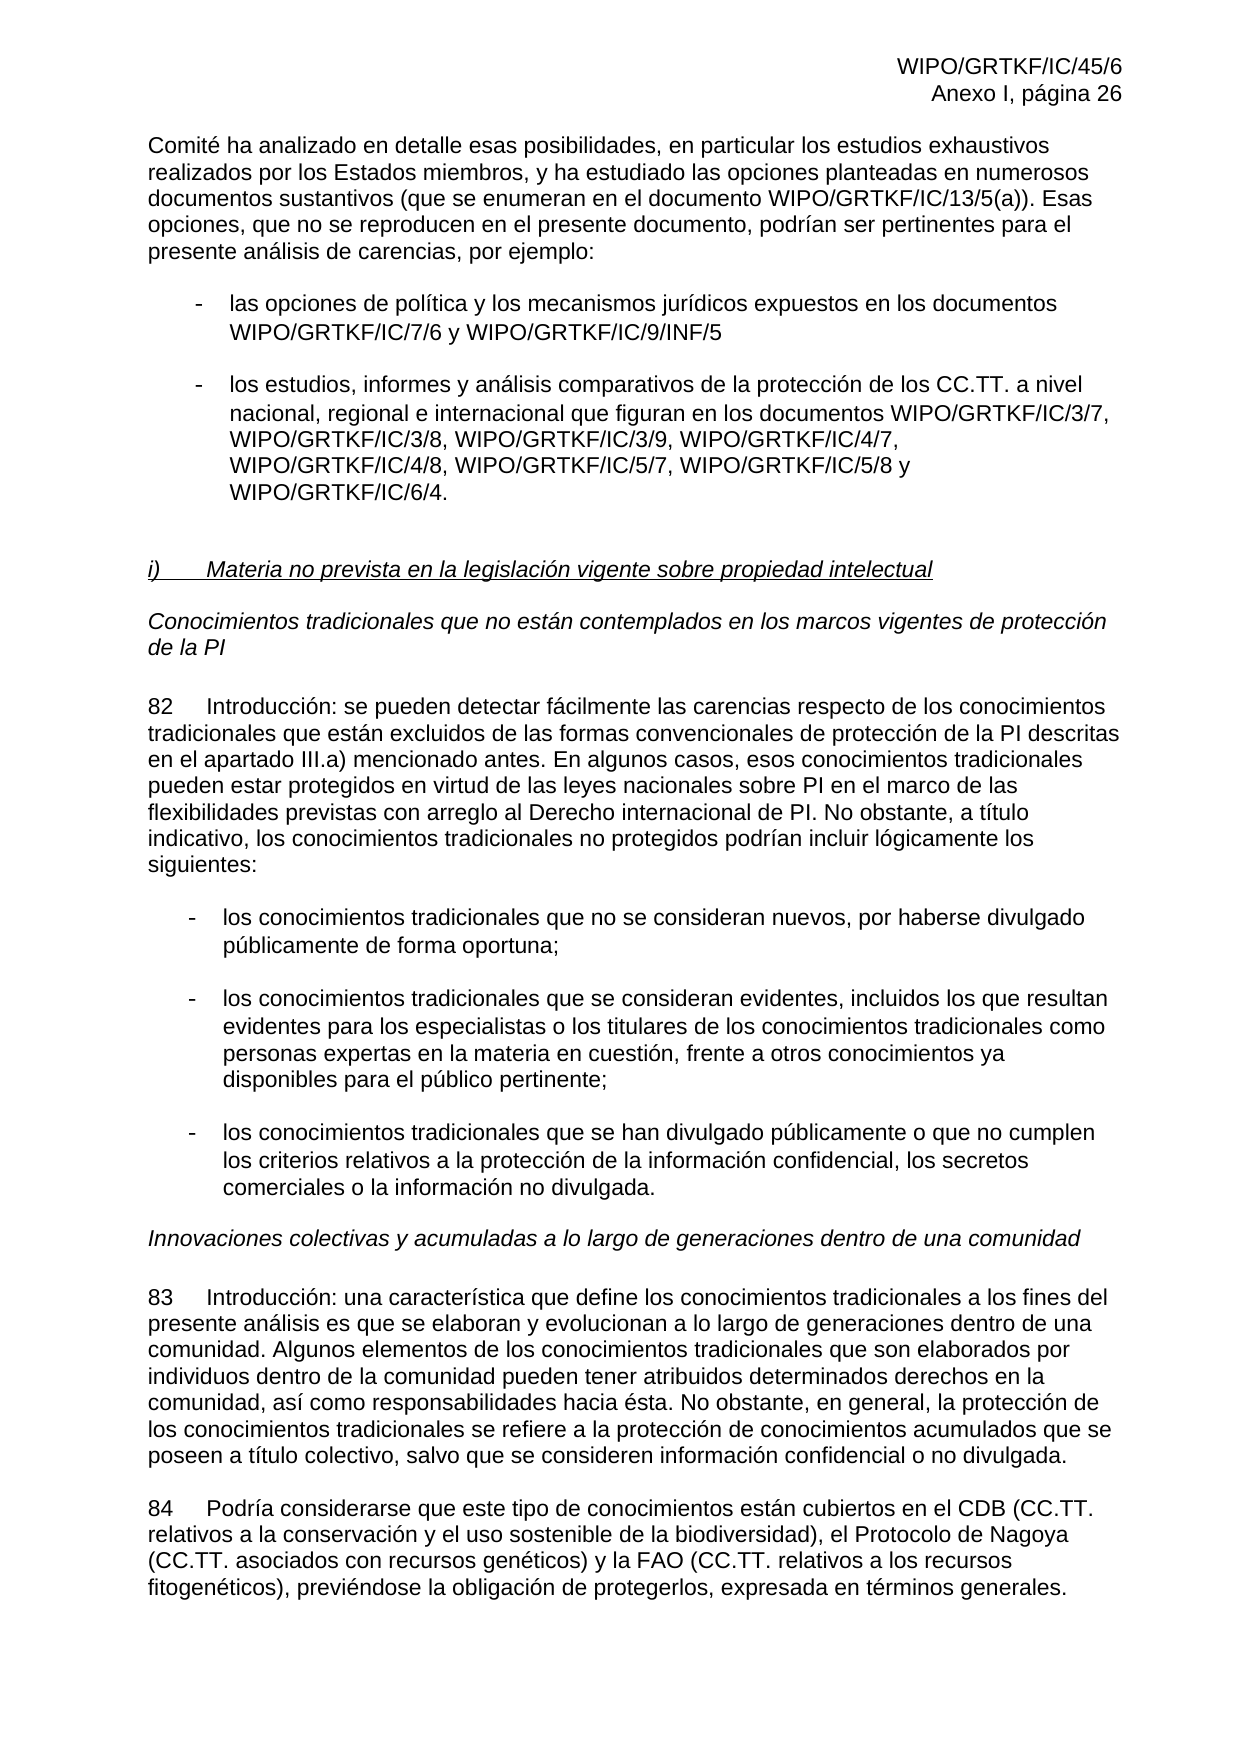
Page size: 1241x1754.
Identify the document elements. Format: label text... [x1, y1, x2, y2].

subtitle Innovaciones colectivas y acumuladas a lo largo de generaciones dentro de una comunidad [148, 1225, 1122, 1251]
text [148, 1494, 1122, 1600]
list los conocimientos tradicionales que no se consideran nuevos, por haberse divulgado públicamente de forma oportuna; [185, 904, 1122, 959]
subtitle Conocimientos tradicionales que no están contemplados en los marcos vigentes de protección de la PI [148, 608, 1122, 661]
list los conocimientos tradicionales que se han divulgado públicamente o que no cumplen los criterios relativos a la protección de la información confidencial, los secretos comerciales o la información no divulgada. [185, 1119, 1122, 1200]
list los estudios, informes y análisis comparativos de la protección de los CC.TT. a nivel nacional, regional e internacional que figuran en los documentos WIPO/GRTKF/IC/3/7, WIPO/GRTKF/IC/3/8, WIPO/GRTKF/IC/3/9, WIPO/GRTKF/IC/4/7, WIPO/GRTKF/IC/4/8, WIPO/GRTKF/IC/5/7, WIPO/GRTKF/IC/5/8 y WIPO/GRTKF/IC/6/4. [192, 371, 1122, 505]
text Introducción: una característica que define los conocimientos tradicionales a los fines del presente análisis es que se elaboran y evolucionan a lo largo de generaciones dentro de una comunidad. Algunos elementos de los conocimientos tradicionales que son elaborados por individuos dentro de la comunidad pueden tener atribuidos determinados derechos en la comunidad, así como responsabilidades hacia ésta. No obstante, en general, la protección de los conocimientos tradicionales se refiere a la protección de conocimientos acumulados que se poseen a título colectivo, salvo que se consideren información confidencial o no divulgada. [148, 1284, 1122, 1468]
list las opciones de política y los mecanismos jurídicos expuestos en los documentos WIPO/GRTKF/IC/7/6 y WIPO/GRTKF/IC/9/INF/5 [192, 290, 1122, 345]
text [148, 132, 1122, 264]
list los conocimientos tradicionales que se consideran evidentes, incluidos los que resultan evidentes para los especialistas o los titulares de los conocimientos tradicionales como personas expertas en la materia en cuestión, frente a otros conocimientos ya disponibles para el público pertinente; [185, 985, 1122, 1092]
subtitle i) Materia no prevista en la legislación vigente sobre propiedad intelectual [148, 556, 1122, 583]
text Introducción: se pueden detectar fácilmente las carencias respecto de los conocimientos tradicionales que están excluidos de las formas convencionales de protección de la PI descritas en el apartado III.a) mencionado antes. En algunos casos, esos conocimientos tradicionales pueden estar protegidos en virtud de las leyes nacionales sobre PI en el marco de las flexibilidades previstas con arreglo al Derecho internacional de PI. No obstante, a título indicativo, los conocimientos tradicionales no protegidos podrían incluir lógicamente los siguientes: [148, 693, 1122, 878]
